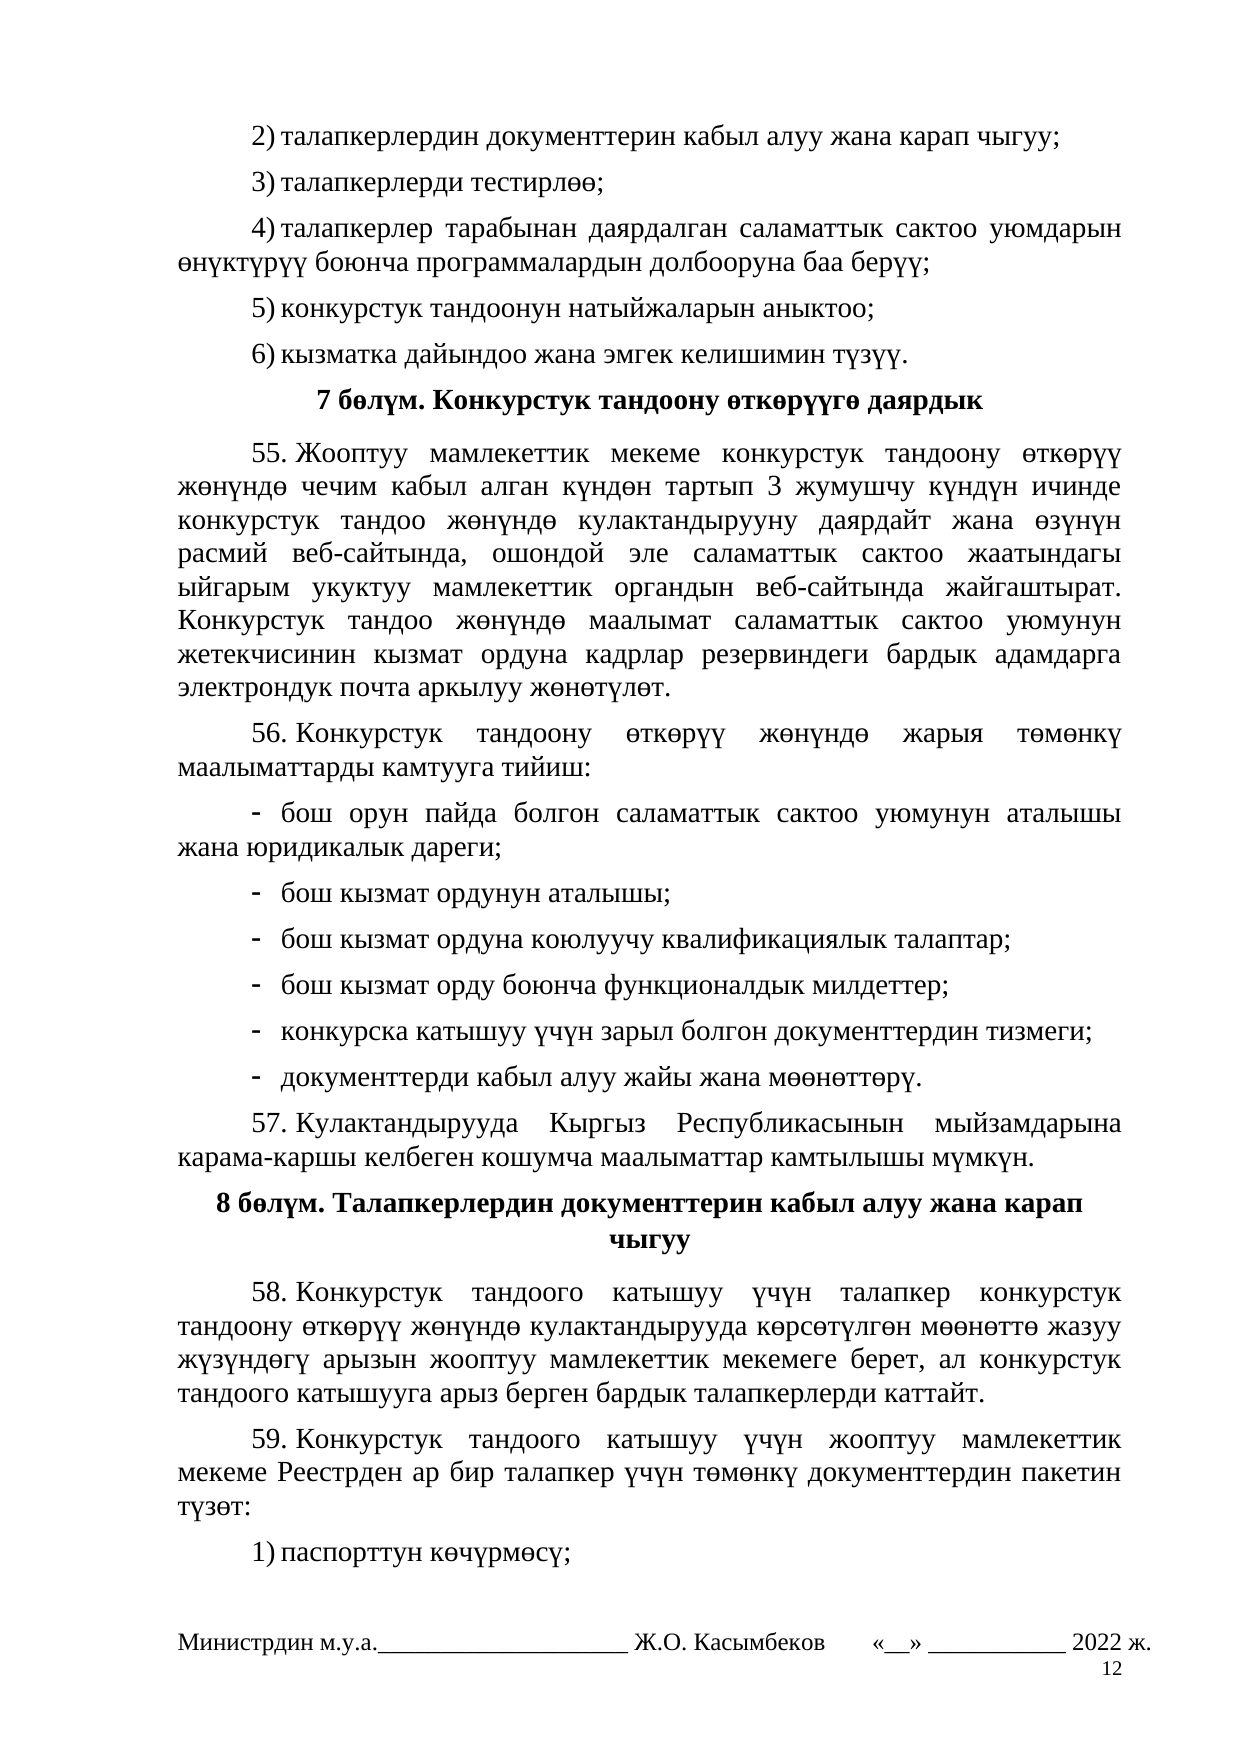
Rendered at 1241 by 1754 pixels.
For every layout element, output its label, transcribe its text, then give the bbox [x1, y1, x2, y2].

list конкурстук тандоонун натыйжаларын аныктоо; [177, 290, 1122, 323]
list Кулактандырууда Кыргыз Республикасынын мыйзамдарына карама-каршы келбеген кошумча маалыматтар камтылышы мүмкүн. [177, 1106, 1122, 1173]
list Конкурстук тандоого катышуу үчүн талапкер конкурстук тандоону өткөрүү жөнүндө кулактандырууда көрсөтүлгөн мөөнөттө жазуу жүзүндөгү арызын жооптуу мамлекеттик мекемеге берет, ал конкурстук тандоого катышууга арыз берген бардык талапкерлерди каттайт. [177, 1274, 1122, 1408]
list документтерди кабыл алуу жайы жана мөөнөттөрү. [177, 1059, 1122, 1093]
list паспорттун көчүрмөсү; [177, 1534, 1122, 1567]
subtitle 8 бөлүм. Талапкерлердин документтерин кабыл алуу жана карап чыгуу [177, 1185, 1122, 1255]
list бош кызмат ордуна коюлуучу квалификациялык талаптар; [177, 921, 1122, 954]
list бош кызмат ордунун аталышы; [177, 875, 1122, 908]
list Конкурстук тандоону өткөрүү жөнүндө жарыя төмөнкү маалыматтарды камтууга тийиш: [177, 716, 1122, 783]
list Жооптуу мамлекеттик мекеме конкурстук тандоону өткөрүү жөнүндө чечим кабыл алган күндөн тартып 3 жумушчу күндүн ичинде конкурстук тандоо жөнүндө кулактандырууну даярдайт жана өзүнүн расмий веб-сайтында, ошондой эле саламаттык сактоо жаатындагы ыйгарым укуктуу мамлекеттик органдын веб-сайтында жайгаштырат. Конкурстук тандоо жөнүндө маалымат саламаттык сактоо уюмунун жетекчисинин кызмат ордуна кадрлар резервиндеги бардык адамдарга электрондук почта аркылуу жөнөтүлөт. [177, 435, 1122, 703]
list талапкерлер тарабынан даярдалган саламаттык сактоо уюмдарын өнүктүрүү боюнча программалардын долбооруна баа берүү; [177, 210, 1122, 277]
list Конкурстук тандоого катышуу үчүн жооптуу мамлекеттик мекеме Реестрден ар бир талапкер үчүн төмөнкү документтердин пакетин түзөт: [177, 1421, 1122, 1521]
list конкурска катышуу үчүн зарыл болгон документтердин тизмеги; [177, 1013, 1122, 1047]
list талапкерлердин документтерин кабыл алуу жана карап чыгуу; [177, 118, 1122, 152]
subtitle 7 бөлүм. Конкурстук тандоону өткөрүүгө даярдык [177, 382, 1122, 415]
list кызматка дайындоо жана эмгек келишимин түзүү. [177, 336, 1122, 369]
list талапкерлерди тестирлөө; [177, 164, 1122, 198]
list бош орун пайда болгон саламаттык сактоо уюмунун аталышы жана юридикалык дареги; [177, 795, 1122, 862]
list бош кызмат орду боюнча функционалдык милдеттер; [177, 967, 1122, 1001]
